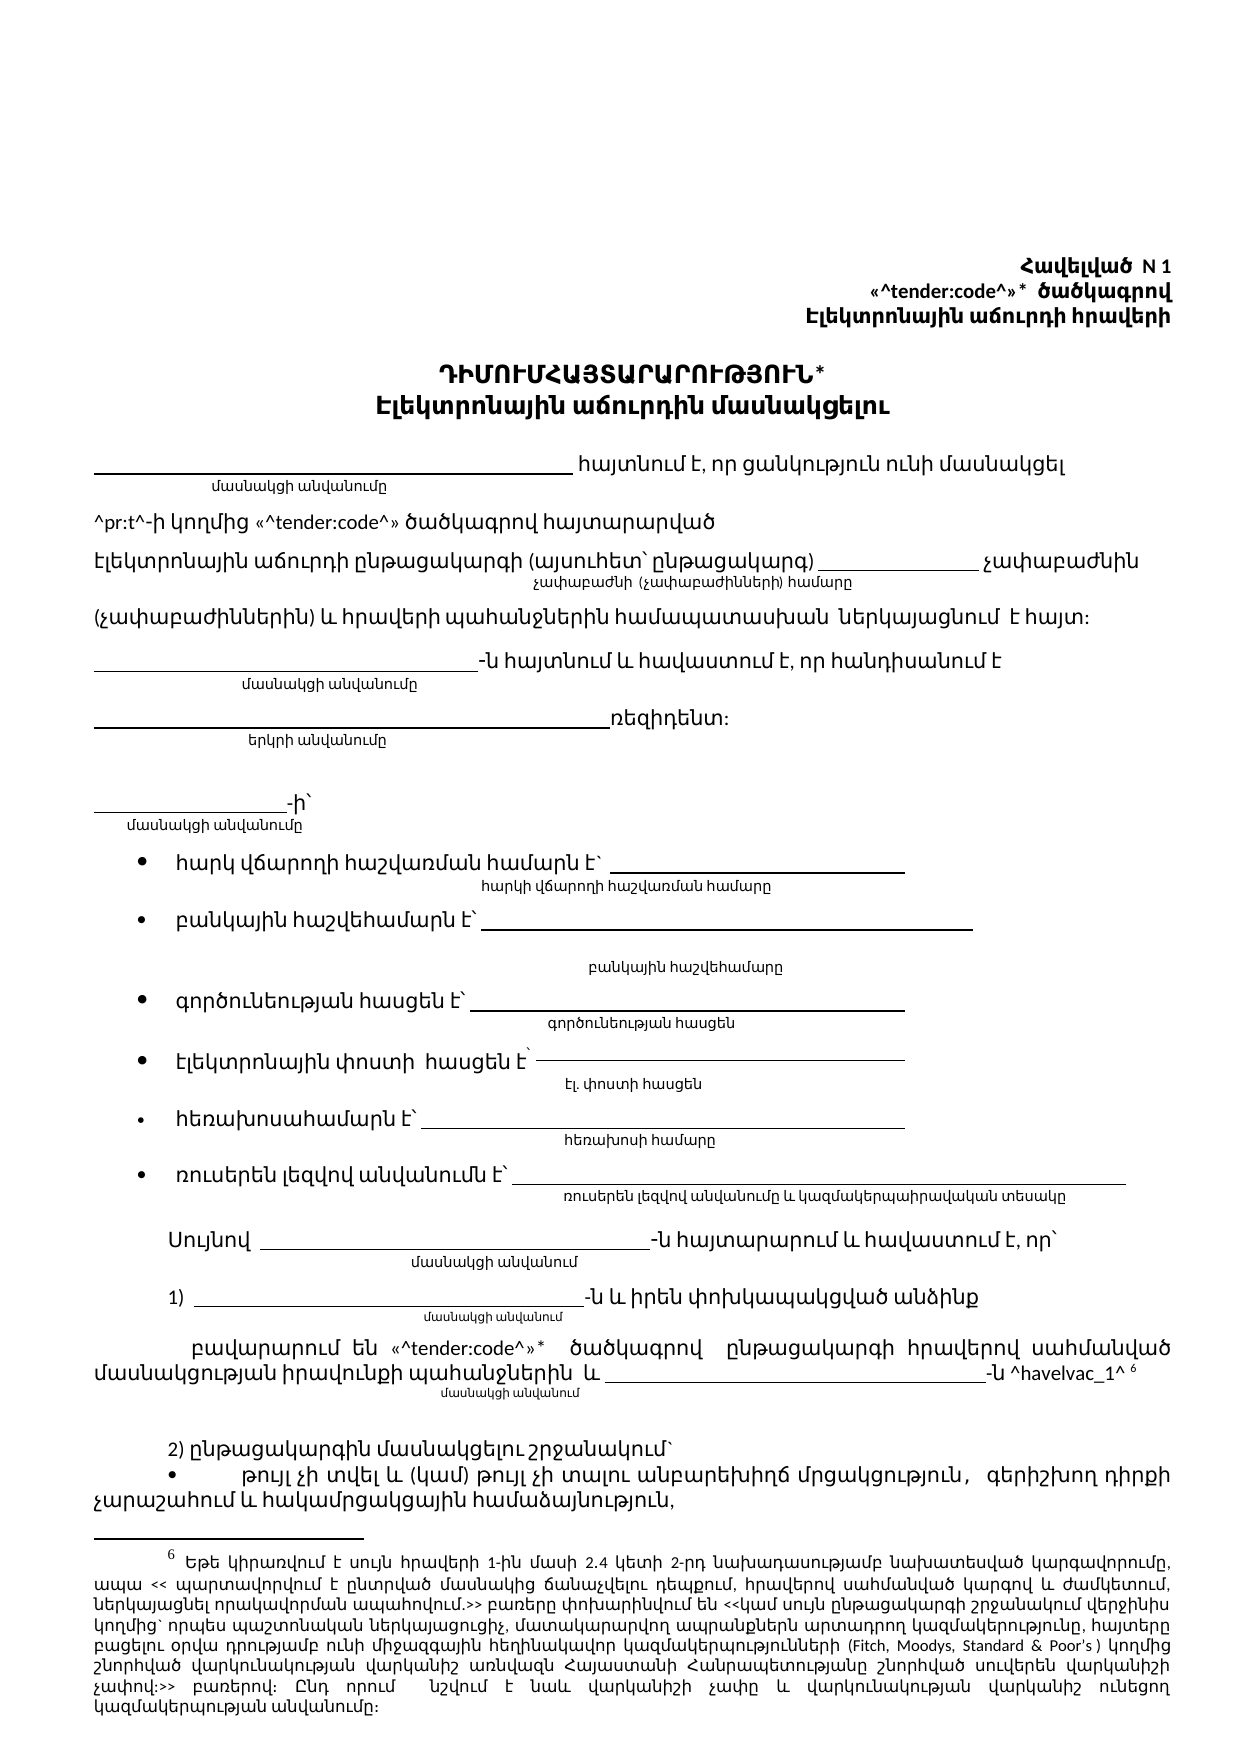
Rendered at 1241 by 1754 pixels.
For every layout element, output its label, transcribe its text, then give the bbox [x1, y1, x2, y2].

text ԴԻՄՈՒՄՀԱՅՏԱՐԱՐՈՒԹՅՈՒՆ* [94, 360, 1171, 390]
text երկրի անվանումը [94, 731, 1171, 762]
text բավարարում են «^tender:code^»* ծածկագրով ընթացակարգի հրավերով սահմանված մասնակցության իրավունքի պահանջներին և -ն ^havelvac_1^ [94, 1335, 1171, 1386]
subtitle Էլեկտրոնային աճուրդին մասնակցելու [94, 390, 1171, 421]
text հայտնում է, որ ցանկություն ունի մասնակցել [94, 451, 1171, 477]
text «^tender:code^»* ծածկագրով [94, 278, 1171, 304]
text -ն հայտնում և հավաստում է, որ հանդիսանում է [94, 644, 1171, 675]
text ռուսերեն լեզվով անվանումը և կազմակերպաիրավական տեսակը [94, 1187, 1171, 1218]
list բանկային հաշվեհամարն է՝ [138, 907, 1171, 958]
text մասնակցի անվանումը [94, 816, 1171, 846]
text Հավելված N 1 [94, 253, 1171, 278]
list էլեկտրոնային փոստի հասցեն է՝ [138, 1045, 1171, 1075]
list թույլ չի տվել և (կամ) թույլ չի տալու անբարեխիղճ մրցակցություն, գերիշխող դիրքի չարաշահում և հակամրցակցային համաձայնություն, [94, 1462, 1171, 1513]
text հարկի վճարողի հաշվառման համարը [94, 877, 1171, 907]
text Սույնով -ն հայտարարում և հավաստում է, որ՝ [94, 1223, 1171, 1253]
text ^pr:t^-ի կողմից «^tender:code^» ծածկագրով հայտարարված [94, 507, 1171, 535]
text բանկային հաշվեհամարը [94, 958, 1171, 989]
text մասնակցի անվանում [94, 1309, 1171, 1335]
list ռուսերեն լեզվով անվանումն է՝ [138, 1162, 1171, 1187]
text -ի՝ [94, 790, 1171, 816]
text էլեկտրոնային աճուրդի ընթացակարգի (այսուհետ՝ ընթացակարգ) չափաբաժնին [94, 548, 1171, 573]
text մասնակցի անվանումը [94, 675, 1171, 706]
text հեռախոսի համարը [462, 1131, 1171, 1162]
text ռեզիդենտ: [94, 706, 1171, 731]
list հեռախոսահամարն է՝ [138, 1106, 1171, 1131]
text մասնակցի անվանումը [94, 477, 1171, 507]
text Էլեկտրոնային աճուրդի հրավերի [94, 304, 1171, 329]
text (չափաբաժիններին) և հրավերի պահանջներին համապատասխան ներկայացնում է հայտ: [94, 604, 1171, 629]
text 2) ընթացակարգին մասնակցելու շրջանակում` [94, 1436, 1171, 1462]
text մասնակցի անվանում [94, 1253, 1171, 1284]
text մասնակցի անվանում [94, 1386, 1171, 1411]
list հարկ վճարողի հաշվառման համարն է` [138, 846, 1171, 877]
text 1) -ն և իրեն փոխկապակցված անձինք [94, 1284, 1171, 1309]
text էլ. փոստի հասցեն [94, 1075, 1171, 1106]
list գործունեության հասցեն է՝ [138, 989, 1171, 1014]
text գործունեության հասցեն [94, 1014, 1171, 1045]
text չափաբաժնի (չափաբաժինների) համարը [94, 573, 1171, 604]
